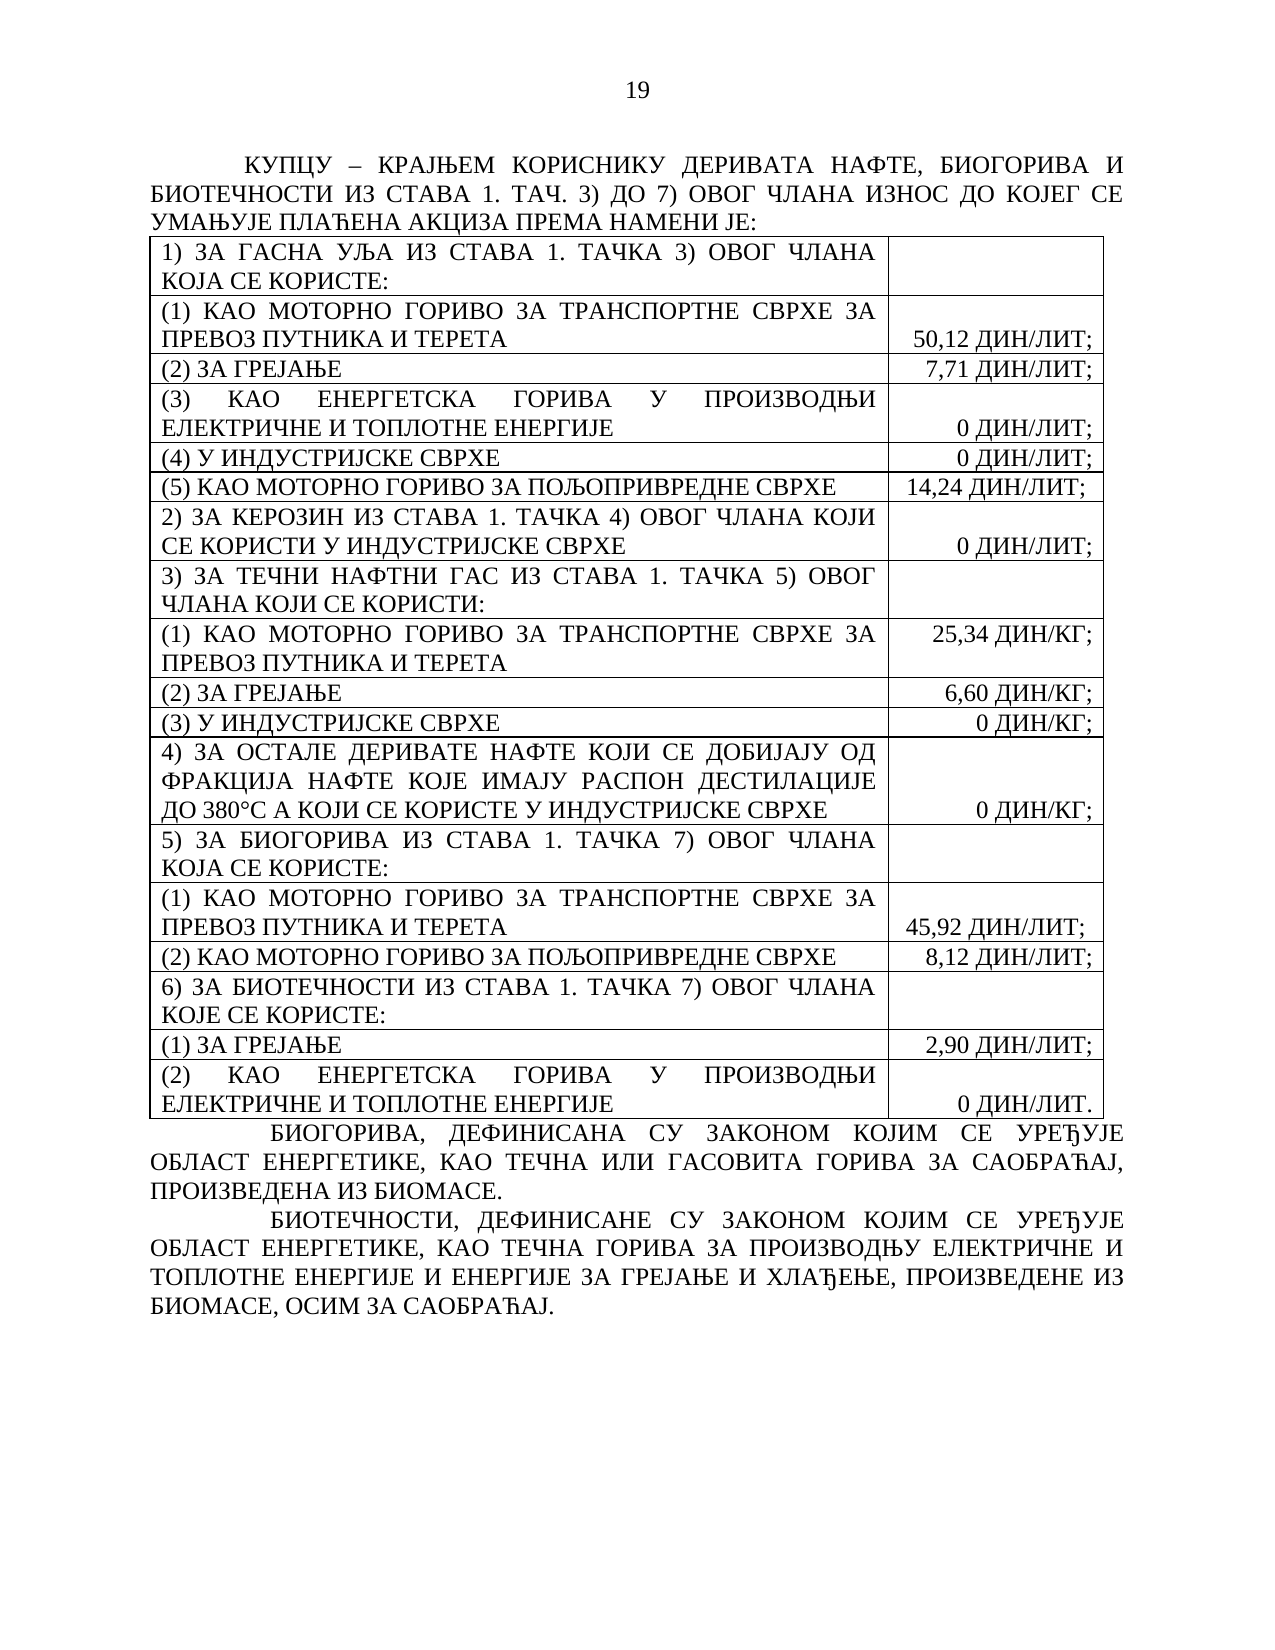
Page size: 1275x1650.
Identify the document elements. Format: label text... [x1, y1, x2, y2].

table_cell 6) ЗА БИОТЕЧНОСТИ ИЗ СТАВА 1. ТАЧКА 7) ОВОГ ЧЛАНА КОЈЕ СЕ КОРИСТЕ: [151, 972, 888, 1029]
table_cell 5) ЗА БИОГОРИВА ИЗ СТАВА 1. ТАЧКА 7) ОВОГ ЧЛАНА КОЈА СЕ КОРИСТЕ: [151, 825, 888, 882]
table_cell (1) КАО МОТОРНО ГОРИВО ЗА ТРАНСПОРТНЕ СВРХЕ ЗА ПРЕВОЗ ПУТНИКА И ТЕРЕТА [151, 619, 888, 677]
table_cell (3) КАО ЕНЕРГЕТСКА ГОРИВА У ПРОИЗВОДЊИ ЕЛЕКТРИЧНЕ И ТОПЛОТНЕ ЕНЕРГИЈЕ [151, 384, 888, 442]
table_cell (1) ЗА ГРЕЈАЊЕ [151, 1030, 888, 1059]
table_cell 0 ДИН/КГ; [889, 708, 1103, 736]
table_cell [889, 972, 1103, 1029]
text БИОГОРИВА, ДЕФИНИСАНА СУ ЗАКОНОМ КОЈИМ СЕ УРЕЂУЈЕ ОБЛАСТ ЕНЕРГЕТИКЕ, КАО ТЕЧНА ИЛИ ГАСОВИТА ГОРИВА ЗА САОБРАЋАЈ, ПРОИЗВЕДЕНА ИЗ БИОМАСЕ. [150, 1118, 1125, 1205]
table_cell 3) ЗА ТЕЧНИ НАФТНИ ГАС ИЗ СТАВА 1. ТАЧКА 5) ОВОГ ЧЛАНА КОЈИ СЕ КОРИСТИ: [151, 561, 888, 618]
table_header 1) ЗА ГАСНА УЉА ИЗ СТАВА 1. ТАЧКА 3) ОВОГ ЧЛАНА КОЈА СЕ КОРИСТЕ: [151, 237, 888, 295]
table_cell 0 ДИН/ЛИТ; [889, 384, 1103, 442]
table_cell 0 ДИН/ЛИТ; [889, 502, 1103, 560]
text БИОТЕЧНОСТИ, ДЕФИНИСАНE СУ ЗАКОНОМ КОЈИМ СЕ УРЕЂУЈЕ ОБЛАСТ ЕНЕРГЕТИКЕ, КАО ТЕЧНА ГОРИВА ЗА ПРОИЗВОДЊУ ЕЛЕКТРИЧНЕ И ТОПЛОТНЕ ЕНЕРГИЈЕ И ЕНЕРГИЈЕ ЗА ГРЕЈАЊЕ И ХЛАЂЕЊЕ, ПРОИЗВЕДЕНE ИЗ БИОМАСЕ, ОСИМ ЗА САОБРАЋАЈ. [150, 1205, 1125, 1320]
table_cell 2,90 ДИН/ЛИТ; [889, 1030, 1103, 1059]
table_cell 4) ЗА ОСТАЛЕ ДЕРИВАТЕ НАФТЕ КОЈИ СЕ ДОБИЈАЈУ ОД ФРАКЦИЈА НАФТЕ КОЈЕ ИМАЈУ РАСПОН ДЕСТИЛАЦИЈЕ ДО 380°С А КОЈИ СЕ КОРИСТЕ У ИНДУСТРИЈСКЕ СВРХЕ [151, 738, 888, 824]
table_cell 14,24 ДИН/ЛИТ; [889, 473, 1103, 501]
table_cell (1) КАО МОТОРНО ГОРИВО ЗА ТРАНСПОРТНЕ СВРХЕ ЗА ПРЕВОЗ ПУТНИКА И ТЕРЕТА [151, 296, 888, 353]
table_cell 0 ДИН/ЛИТ. [889, 1060, 1103, 1117]
table_cell [889, 825, 1103, 882]
table_cell [889, 561, 1103, 618]
table_cell (4) У ИНДУСТРИЈСКЕ СВРХЕ [151, 443, 888, 471]
table_cell 8,12 ДИН/ЛИТ; [889, 942, 1103, 971]
table_cell (2) КАО МОТОРНО ГОРИВО ЗА ПОЉОПРИВРЕДНЕ СВРХЕ [151, 942, 888, 971]
table_cell (2) КАО ЕНЕРГЕТСКА ГОРИВА У ПРОИЗВОДЊИ ЕЛЕКТРИЧНЕ И ТОПЛОТНЕ ЕНЕРГИЈЕ [151, 1060, 888, 1117]
table_cell (2) ЗА ГРЕЈАЊЕ [151, 354, 888, 383]
text КУПЦУ – КРАЈЊЕМ КОРИСНИКУ ДЕРИВАТА НАФТЕ, БИОГОРИВА И БИОТЕЧНОСТИ ИЗ СТАВА 1. ТАЧ. 3) ДО 7) ОВОГ ЧЛАНА ИЗНОС ДО КОЈЕГ СЕ УМАЊУЈЕ ПЛАЋЕНА АКЦИЗА ПРЕМА НАМЕНИ ЈЕ: [150, 150, 1125, 236]
table_cell 50,12 ДИН/ЛИТ; [889, 296, 1103, 353]
table_cell (2) ЗА ГРЕЈАЊЕ [151, 678, 888, 707]
table_cell 2) ЗА КЕРОЗИН ИЗ СТАВА 1. ТАЧКА 4) ОВОГ ЧЛАНА КОЈИ СЕ КОРИСТИ У ИНДУСТРИЈСКЕ СВРХЕ [151, 502, 888, 560]
table_cell (1) КАО МОТОРНО ГОРИВО ЗА ТРАНСПОРТНЕ СВРХЕ ЗА ПРЕВОЗ ПУТНИКА И ТЕРЕТА [151, 883, 888, 941]
table_cell 6,60 ДИН/КГ; [889, 678, 1103, 707]
table_cell 0 ДИН/ЛИТ; [889, 443, 1103, 471]
table_cell 0 ДИН/КГ; [889, 738, 1103, 824]
table_cell 45,92 ДИН/ЛИТ; [889, 883, 1103, 941]
table_cell 25,34 ДИН/КГ; [889, 619, 1103, 677]
table_cell (3) У ИНДУСТРИЈСКЕ СВРХЕ [151, 708, 888, 736]
table_cell (5) КАО МОТОРНО ГОРИВО ЗА ПОЉОПРИВРЕДНЕ СВРХЕ [151, 473, 888, 501]
table_cell 7,71 ДИН/ЛИТ; [889, 354, 1103, 383]
table_header [889, 237, 1103, 295]
